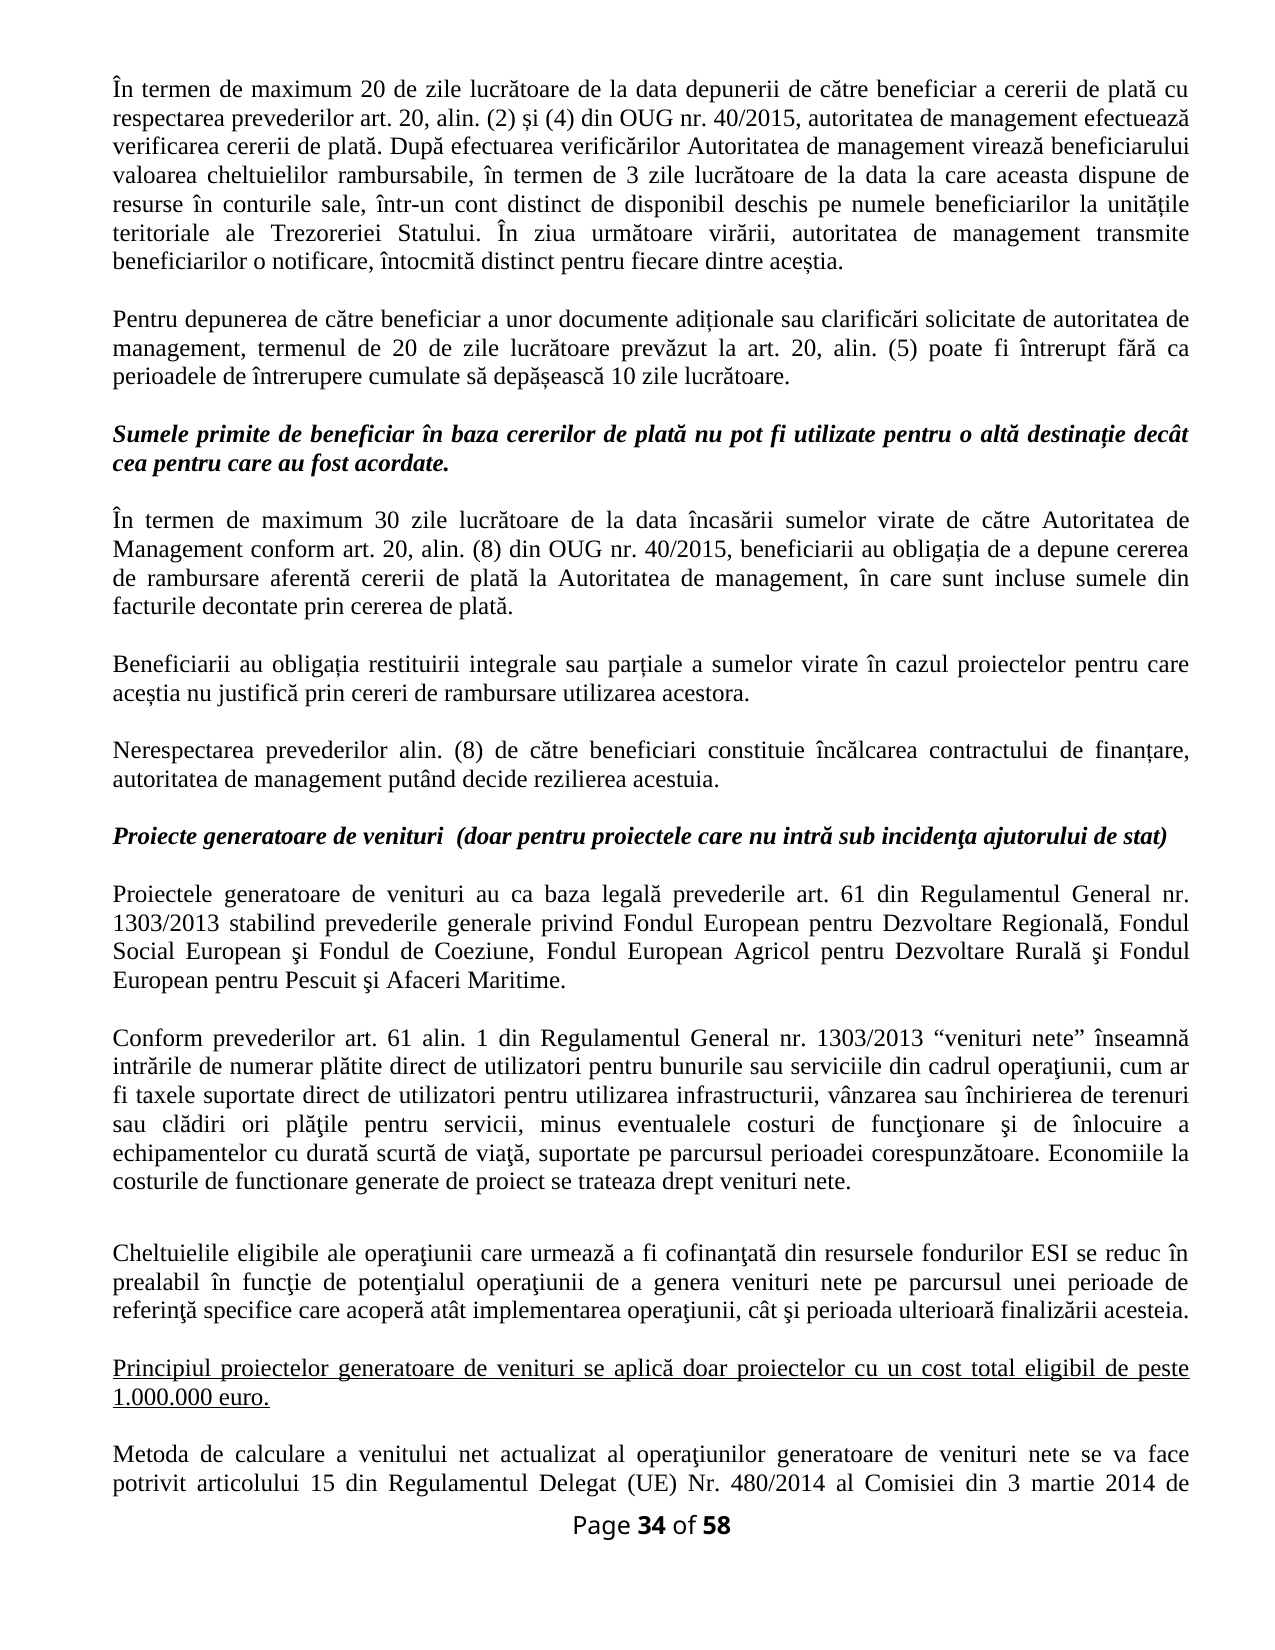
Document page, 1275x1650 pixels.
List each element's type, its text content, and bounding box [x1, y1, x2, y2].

text Cheltuielile eligibile ale operaţiunii care urmează a fi cofinanţată din resursele fondurilor ESI se reduc în prealabil în funcţie de potenţialul operaţiunii de a genera venituri nete pe parcursul unei perioade de referinţă specifice care acoperă atât implementarea operaţiunii, cât şi perioada ulterioară finalizării acesteia. [112, 1238, 1191, 1324]
text Proiectele generatoare de venituri au ca baza legală prevederile art. 61 din Regulamentul General nr. 1303/2013 stabilind prevederile generale privind Fondul European pentru Dezvoltare Regională, Fondul Social European şi Fondul de Coeziune, Fondul European Agricol pentru Dezvoltare Rurală şi Fondul European pentru Pescuit şi Afaceri Maritime. [112, 879, 1191, 994]
text În termen de maximum 30 zile lucrătoare de la data încasării sumelor virate de către Autoritatea de Management conform art. 20, alin. (8) din OUG nr. 40/2015, beneficiarii au obligația de a depune cererea de rambursare aferentă cererii de plată la Autoritatea de management, în care sunt incluse sumele din facturile decontate prin cererea de plată. [112, 505, 1191, 620]
text Beneficiarii au obligația restituirii integrale sau parțiale a sumelor virate în cazul proiectelor pentru care aceștia nu justifică prin cereri de rambursare utilizarea acestora. [112, 649, 1191, 706]
text Sumele primite de beneficiar în baza cererilor de plată nu pot fi utilizate pentru o altă destinație decât cea pentru care au fost acordate. [112, 419, 1191, 476]
text Conform prevederilor art. 61 alin. 1 din Regulamentul General nr. 1303/2013 “venituri nete” înseamnă intrările de numerar plătite direct de utilizatori pentru bunurile sau serviciile din cadrul operaţiunii, cum ar fi taxele suportate direct de utilizatori pentru utilizarea infrastructurii, vânzarea sau închirierea de terenuri sau clădiri ori plăţile pentru servicii, minus eventualele costuri de funcţionare şi de înlocuire a echipamentelor cu durată scurtă de viaţă, suportate pe parcursul perioadei corespunzătoare. Economiile la costurile de functionare generate de proiect se trateaza drept venituri nete. [112, 1023, 1191, 1195]
text Nerespectarea prevederilor alin. (8) de către beneficiari constituie încălcarea contractului de finanțare, autoritatea de management putând decide rezilierea acestuia. [112, 735, 1191, 793]
text Principiul proiectelor generatoare de venituri se aplică doar proiectelor cu un cost total eligibil de peste 1.000.000 euro. [112, 1353, 1191, 1411]
text Pentru depunerea de către beneficiar a unor documente adiționale sau clarificări solicitate de autoritatea de management, termenul de 20 de zile lucrătoare prevăzut la art. 20, alin. (5) poate fi întrerupt fără ca perioadele de întrerupere cumulate să depășească 10 zile lucrătoare. [112, 304, 1191, 390]
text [112, 1439, 1191, 1497]
text Proiecte generatoare de venituri (doar pentru proiectele care nu intră sub incidenţa ajutorului de stat) [112, 821, 1191, 850]
text În termen de maximum 20 de zile lucrătoare de la data depunerii de către beneficiar a cererii de plată cu respectarea prevederilor art. 20, alin. (2) și (4) din OUG nr. 40/2015, autoritatea de management efectuează verificarea cererii de plată. După efectuarea verificărilor Autoritatea de management virează beneficiarului valoarea cheltuielilor rambursabile, în termen de 3 zile lucrătoare de la data la care aceasta dispune de resurse în conturile sale, într-un cont distinct de disponibil deschis pe numele beneficiarilor la unitățile teritoriale ale Trezoreriei Statului. În ziua următoare virării, autoritatea de management transmite beneficiarilor o notificare, întocmită distinct pentru fiecare dintre aceștia. [112, 74, 1191, 275]
